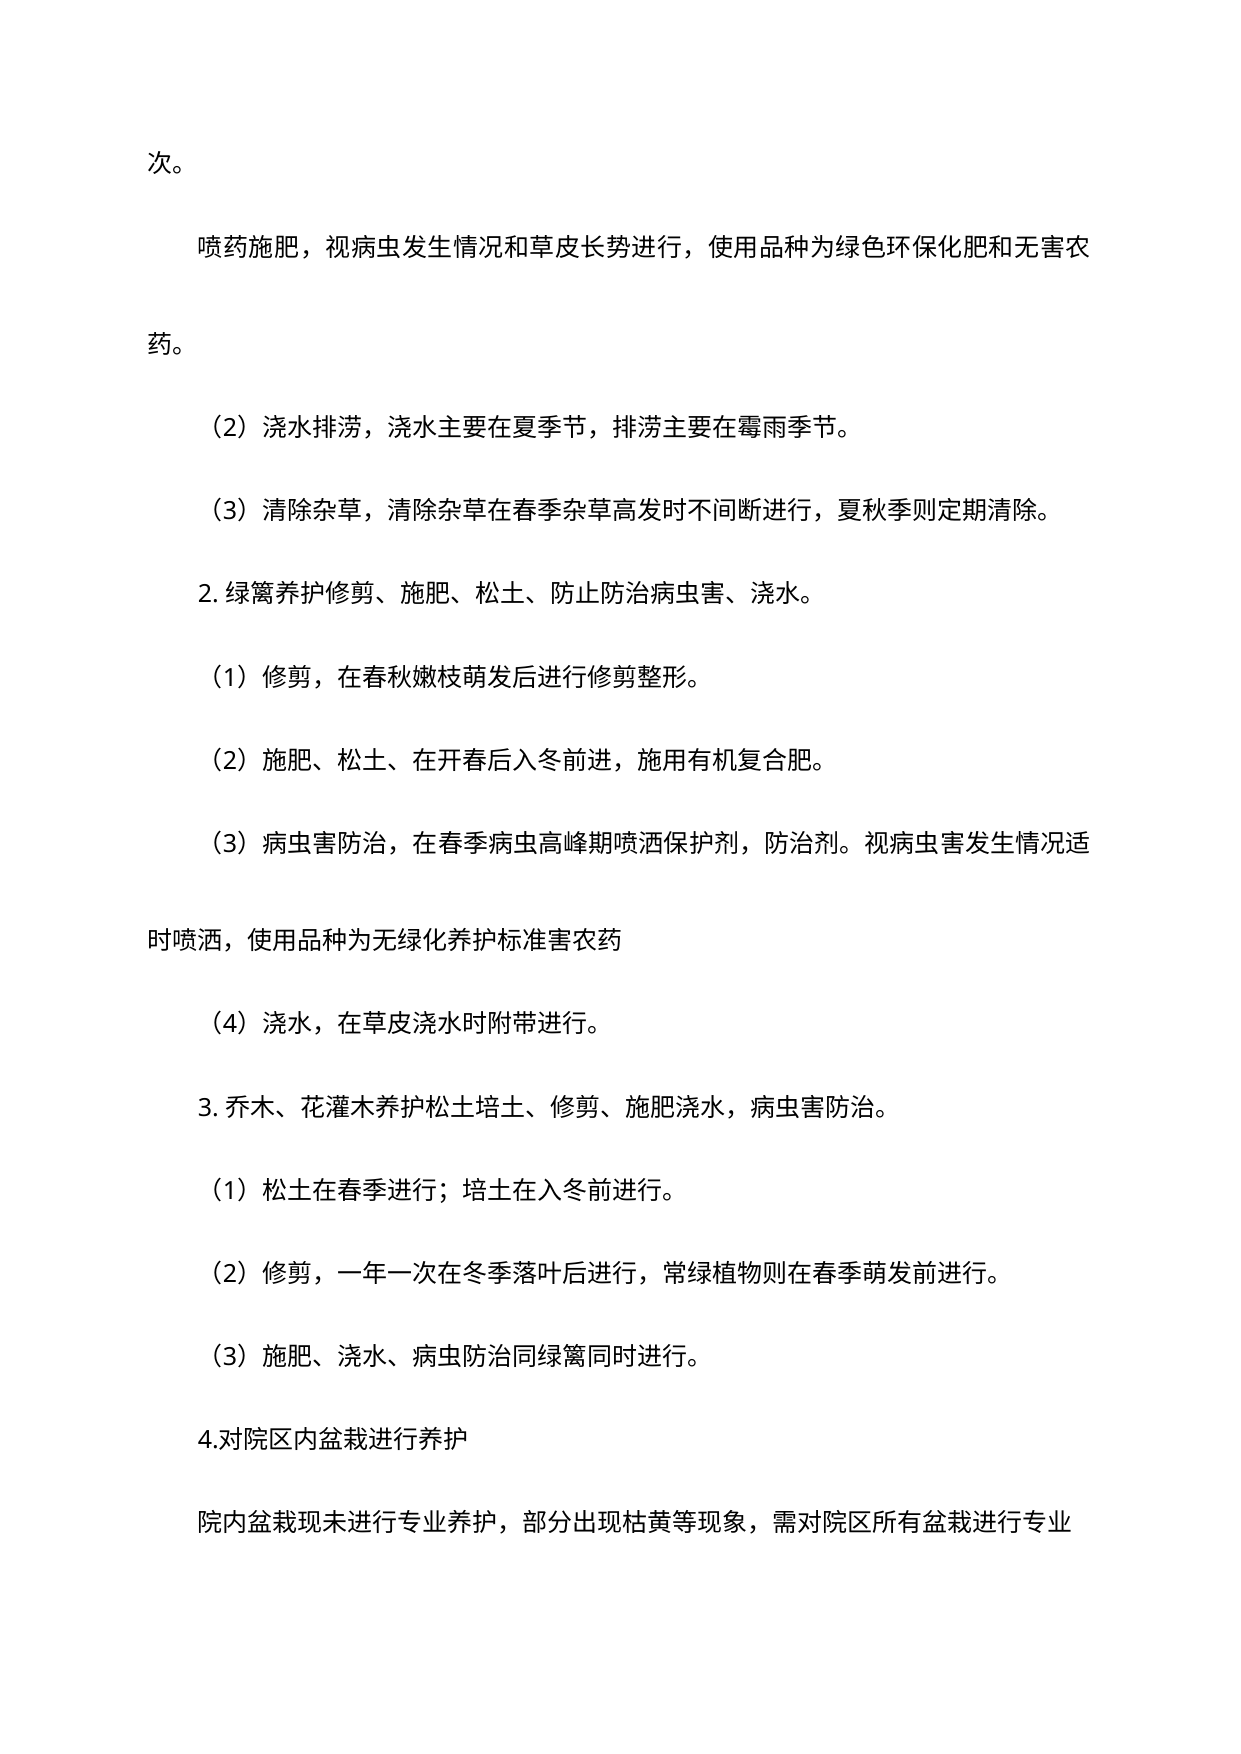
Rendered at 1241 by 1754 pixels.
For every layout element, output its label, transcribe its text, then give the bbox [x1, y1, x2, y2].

text （4）浇水，在草皮浇水时附带进行。 [148, 989, 1093, 1054]
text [148, 129, 1093, 194]
text （2）修剪，一年一次在冬季落叶后进行，常绿植物则在春季萌发前进行。 [148, 1239, 1093, 1304]
text （3）病虫害防治，在春季病虫高峰期喷洒保护剂，防治剂。视病虫害发生情况适时喷洒，使用品种为无绿化养护标准害农药 [148, 809, 1093, 971]
text 2. 绿篱养护修剪、施肥、松土、防止防治病虫害、浇水。 [148, 559, 1093, 624]
text 3. 乔木、花灌木养护松土培土、修剪、施肥浇水，病虫害防治。 [148, 1073, 1093, 1138]
text （2）浇水排涝，浇水主要在夏季节，排涝主要在霉雨季节。 [148, 393, 1093, 458]
text 4.对院区内盆栽进行养护 [148, 1405, 1093, 1470]
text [148, 1488, 1093, 1553]
text （1）修剪，在春秋嫩枝萌发后进行修剪整形。 [148, 643, 1093, 708]
text （3）清除杂草，清除杂草在春季杂草高发时不间断进行，夏秋季则定期清除。 [148, 476, 1093, 541]
text （1）松土在春季进行；培土在入冬前进行。 [148, 1156, 1093, 1221]
text （3）施肥、浇水、病虫防治同绿篱同时进行。 [148, 1322, 1093, 1387]
text 喷药施肥，视病虫发生情况和草皮长势进行，使用品种为绿色环保化肥和无害农药。 [148, 213, 1093, 375]
text （2）施肥、松土、在开春后入冬前进，施用有机复合肥。 [148, 726, 1093, 791]
